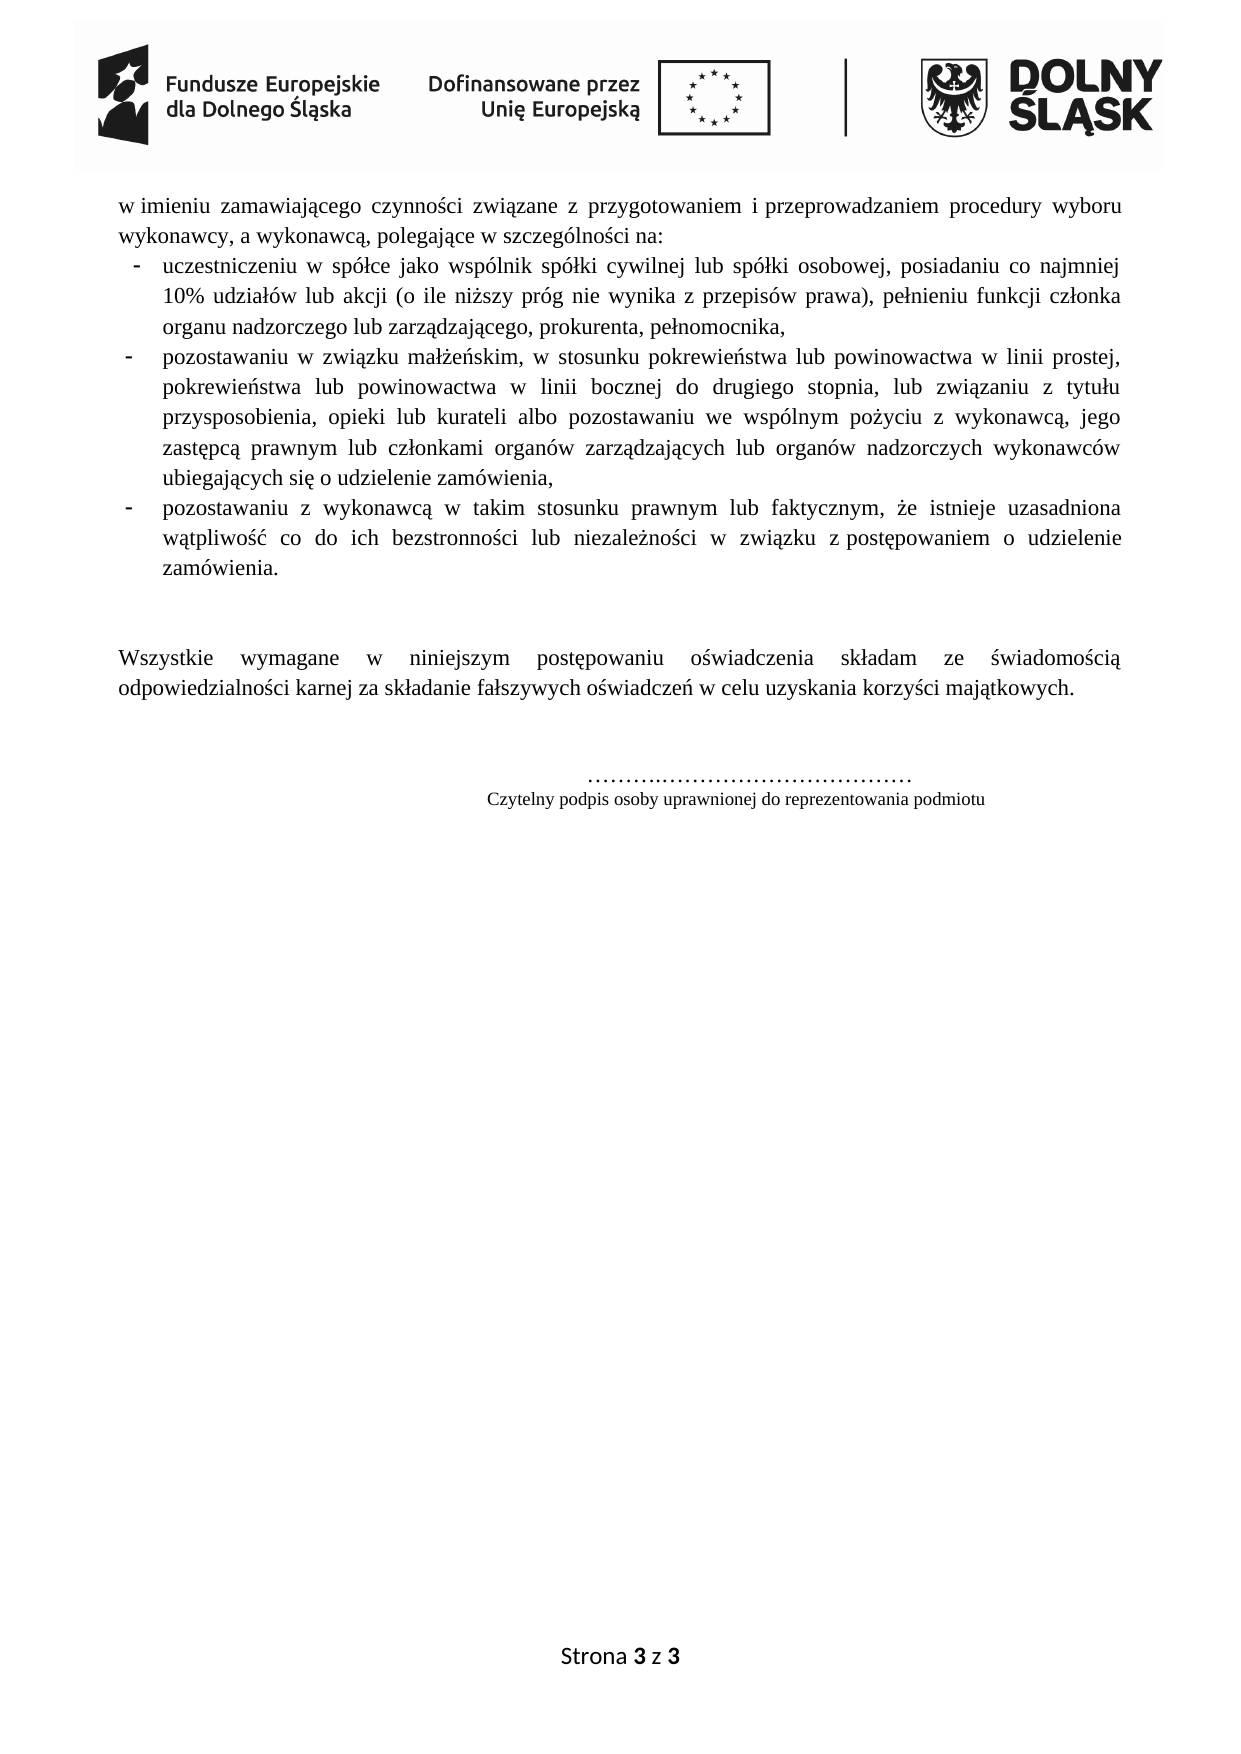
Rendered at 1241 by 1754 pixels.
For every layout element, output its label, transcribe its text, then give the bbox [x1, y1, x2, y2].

list uczestniczeniu w spółce jako wspólnik spółki cywilnej lub spółki osobowej, posiadaniu co najmniej 10% udziałów lub akcji (o ile niższy próg nie wynika z przepisów prawa), pełnieniu funkcji członka organu nadzorczego lub zarządzającego, prokurenta, pełnomocnika, [133, 252, 1122, 339]
text Wszystkie wymagane w niniejszym postępowaniu oświadczenia składam ze świadomością odpowiedzialności karnej za składanie fałszywych oświadczeń w celu uzyskania korzyści majątkowych. [118, 644, 1122, 701]
list pozostawaniu z wykonawcą w takim stosunku prawnym lub faktycznym, że istnieje uzasadniona wątpliwość co do ich bezstronności lub niezależności w związku z postępowaniem o udzielenie zamówienia. [125, 494, 1122, 581]
list pozostawaniu w związku małżeńskim, w stosunku pokrewieństwa lub powinowactwa w linii prostej, pokrewieństwa lub powinowactwa w linii bocznej do drugiego stopnia, lub związaniu z tytułu przysposobienia, opieki lub kurateli albo pozostawaniu we wspólnym pożyciu z wykonawcą, jego zastępcą prawnym lub członkami organów zarządzających lub organów nadzorczych wykonawców ubiegających się o udzielenie zamówienia, [125, 343, 1122, 490]
text ……….…………………………… [413, 761, 1122, 787]
text Czytelny podpis osoby uprawnionej do reprezentowania podmiotu [413, 787, 1122, 809]
picture [73, 20, 1163, 170]
